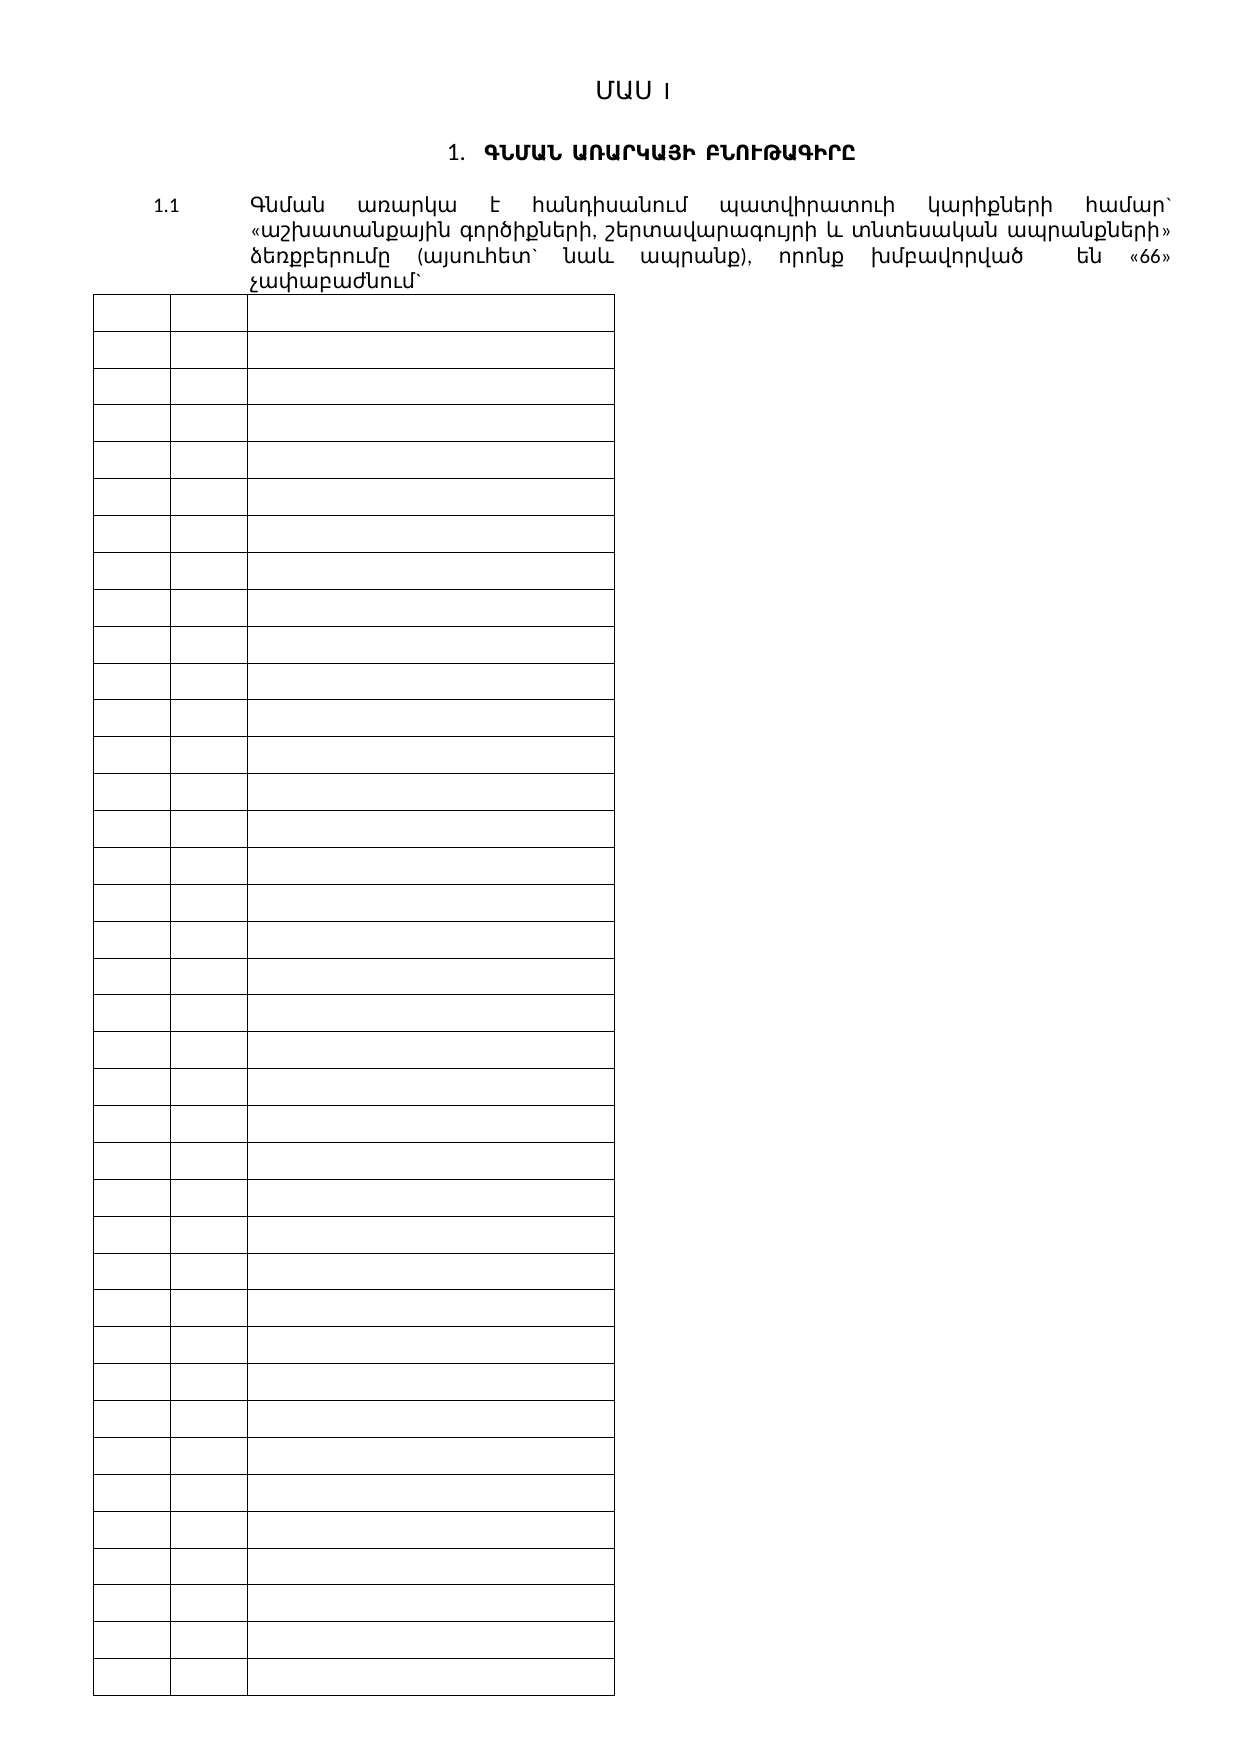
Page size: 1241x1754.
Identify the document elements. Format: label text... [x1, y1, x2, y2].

text ՄԱՍ I [94, 75, 1171, 106]
list ԳՆՄԱՆ ԱՌԱՐԿԱՅԻ ԲՆՈՒԹԱԳԻՐԸ [131, 136, 1171, 167]
subtitle Գնման առարկա է հանդիսանում պատվիրատուի կարիքների համար` «աշխատանքային գործիքների, շերտավարագույրի և տնտեսական ապրանքների» ձեռքբերումը (այսուհետ` նաև ապրանք), որոնք խմբավորված են «66» չափաբաժնում` [153, 192, 1171, 294]
